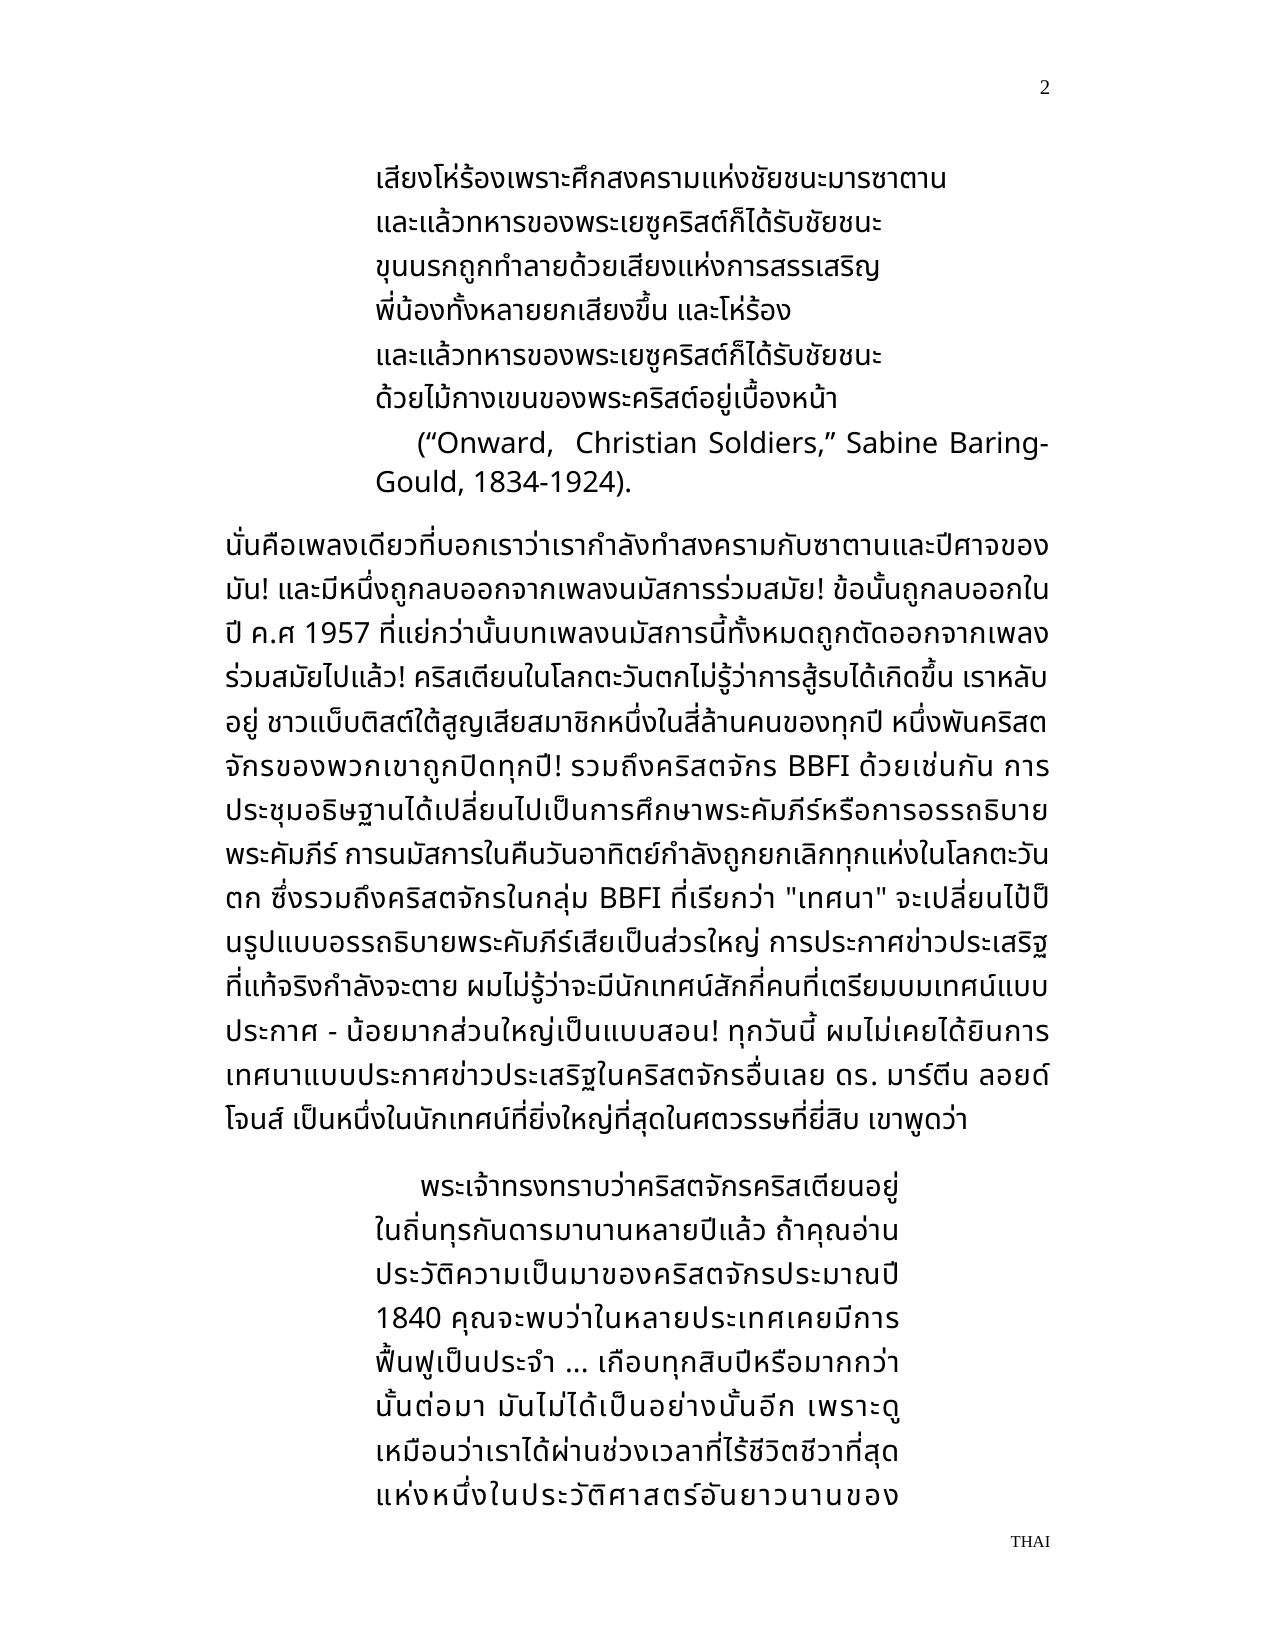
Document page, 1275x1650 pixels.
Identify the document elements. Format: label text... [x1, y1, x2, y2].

text พี่น้องทั้งหลายยกเสียงขึ้น และโห่ร้อง [375, 290, 1050, 334]
text เสียงโห่ร้องเพราะศึกสงครามแห่งชัยชนะมารซาตาน [375, 158, 1050, 202]
text นั่นคือเพลงเดียวที่บอกเราว่าเรากำลังทำสงครามกับซาตานและปีศาจของมัน! และมีหนึ่งถูกลบออกจากเพลงนมัสการร่วมสมัย! ข้อนั้นถูกลบออกในปี ค.ศ 1957 ที่แย่กว่านั้นบทเพลงนมัสการนี้ทั้งหมดถูกตัดออกจากเพลงร่วมสมัยไปแล้ว! คริสเตียนในโลกตะวันตกไม่รู้ว่าการสู้รบได้เกิดขึ้น เราหลับอยู่ ชาวแบ็บติสต์ใต้สูญเสียสมาชิกหนึ่งในสี่ล้านคนของทุกปี หนึ่งพันคริสตจักรของพวกเขาถูกปิดทุกปี! รวมถึงคริสตจักร BBFI ด้วยเช่นกัน การประชุมอธิษฐานได้เปลี่ยนไปเป็นการศึกษาพระคัมภีร์หรือการอรรถธิบายพระคัมภีร์ การนมัสการในคืนวันอาทิตย์กำลังถูกยกเลิกทุกแห่งในโลกตะวันตก ซึ่งรวมถึงคริสตจักรในกลุ่ม BBFI ที่เรียกว่า "เทศนา" จะเปลี่ยนไป้ป็นรูปแบบอรรถธิบายพระคัมภีร์เสียเป็นส่วรใหญ่ การประกาศข่าวประเสริฐที่แท้จริงกำลังจะตาย ผมไม่รู้ว่าจะมีนักเทศน์สักกี่คนที่เตรียมบมเทศน์แบบประกาศ - น้อยมากส่วนใหญ่เป็นแบบสอน! ทุกวันนี้ ผมไม่เคยได้ยินการเทศนาแบบประกาศข่าวประเสริฐในคริสตจักรอื่นเลย ดร. มาร์ตีน ลอยด์โจนส์ เป็นหนึ่งในนักเทศน์ที่ยิ่งใหญ่ที่สุดในศตวรรษที่ยี่สิบ เขาพูดว่า [225, 524, 1050, 1142]
text และแล้วทหารของพระเยซูคริสต์ก็ได้รับชัยชนะ [375, 334, 1050, 378]
text ด้วยไม้กางเขนของพระคริสต์อยู่เบื้องหน้า [375, 378, 1050, 422]
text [375, 1165, 900, 1518]
text (“Onward, Christian Soldiers,” Sabine Baring-Gould, 1834-1924). [375, 422, 1050, 501]
text และแล้วทหารของพระเยซูคริสต์ก็ได้รับชัยชนะ [375, 202, 1050, 246]
text ขุนนรกถูกทำลายด้วยเสียงแห่งการสรรเสริญ [375, 246, 1050, 290]
